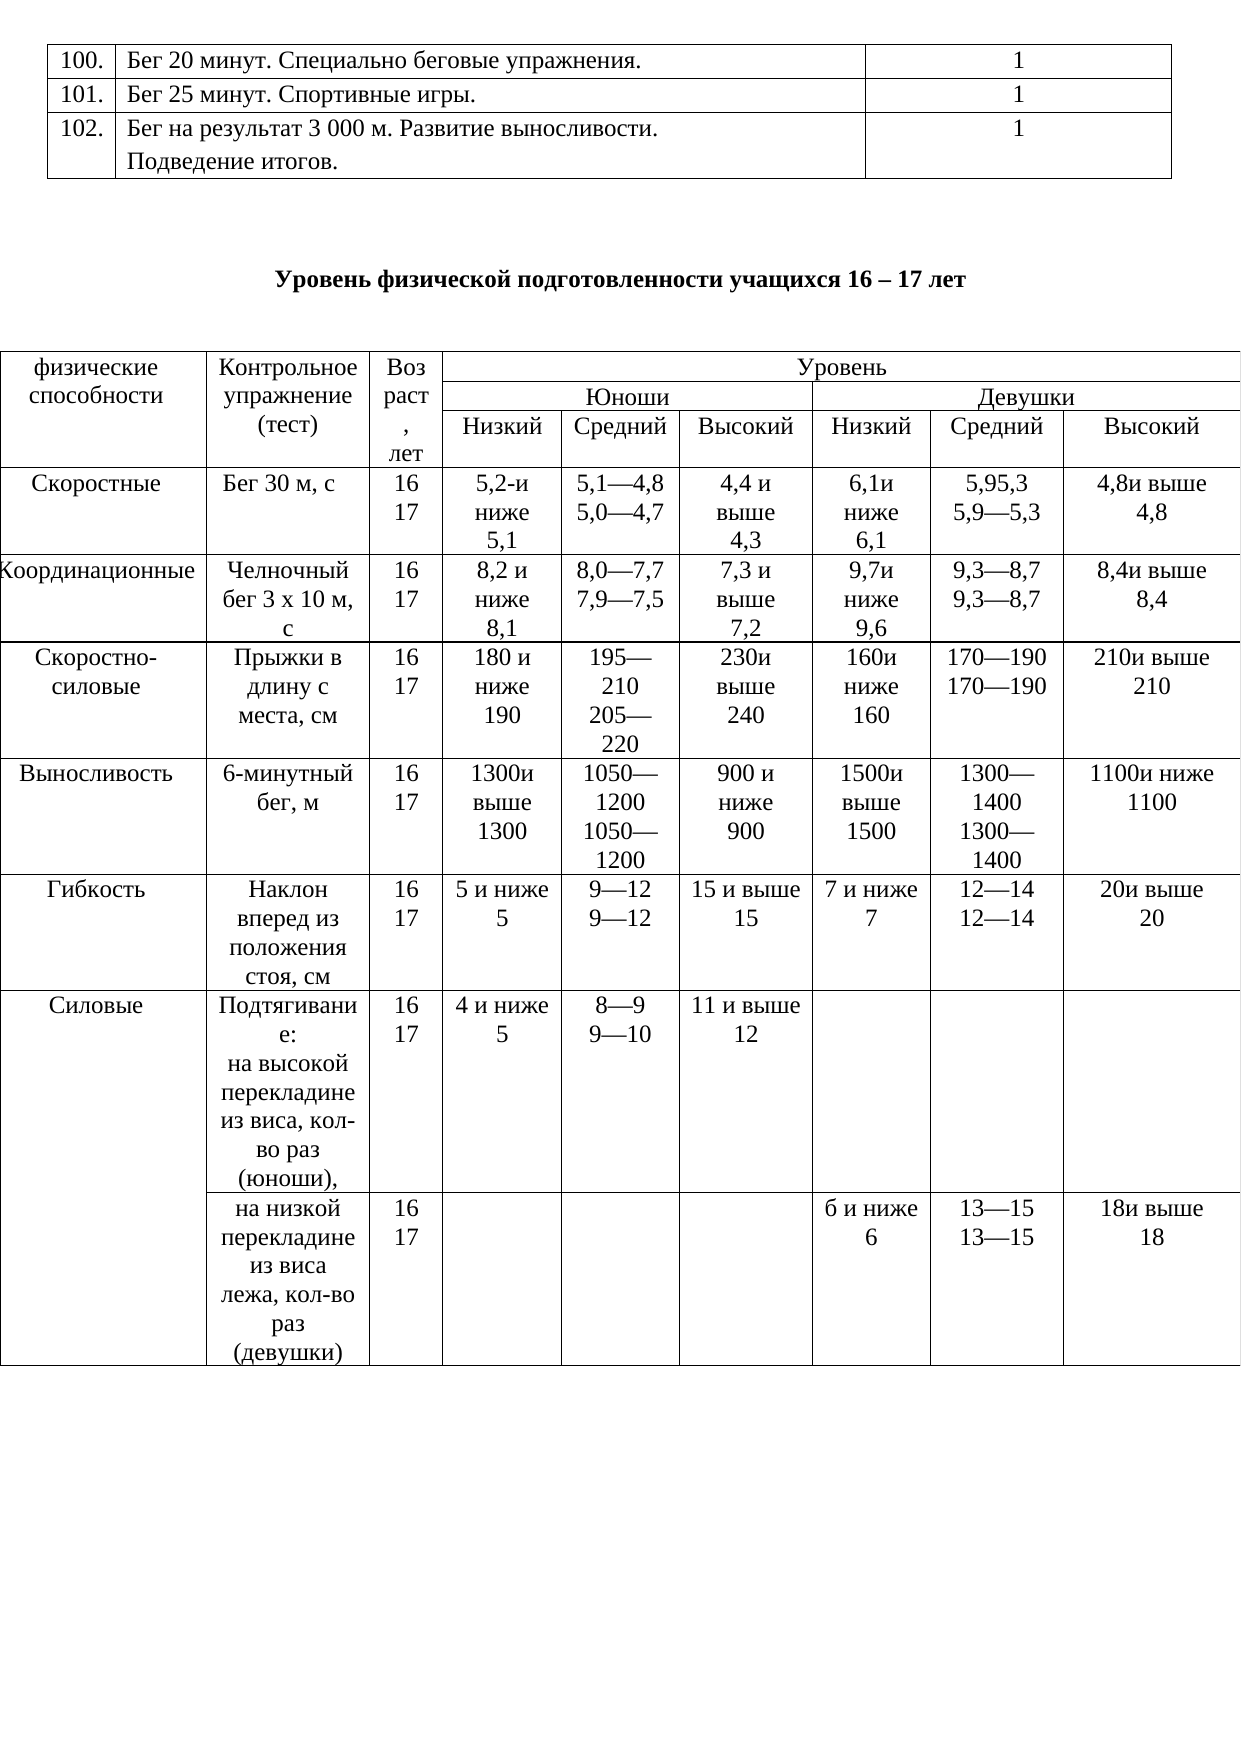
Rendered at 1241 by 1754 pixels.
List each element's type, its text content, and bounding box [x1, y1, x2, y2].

table_cell 230и выше 240 [680, 643, 812, 757]
table_cell 16 17 [370, 555, 442, 641]
table_cell 16 17 [370, 991, 442, 1192]
table_cell Скоростные [1, 468, 206, 554]
table_cell 8—9 9—10 [562, 991, 679, 1192]
table_cell 180 и ниже 190 [443, 643, 561, 757]
table_cell 101. [48, 79, 115, 112]
table_cell Скоростно-силовые [1, 643, 206, 757]
table_cell Наклон вперед из положения стоя, см [207, 875, 369, 989]
table_cell Челночный бег 3 х , с [207, 555, 369, 641]
table_cell 16 17 [370, 875, 442, 989]
table_cell 16 17 [370, 643, 442, 757]
table_cell Бег , с [207, 468, 369, 554]
table_cell 170—190 170—190 [931, 643, 1063, 757]
table_cell 7,3 и выше 7,2 [680, 555, 812, 641]
table_cell Бег 25 минут. Спортивные игры. [116, 79, 865, 112]
table_cell 8,4и выше 8,4 [1064, 555, 1240, 641]
table_cell 195—210 205—220 [562, 643, 679, 757]
table_cell 20и выше 20 [1064, 875, 1240, 989]
table_cell 5,95,3 5,9—5,3 [931, 468, 1063, 554]
table_cell 1300и выше 1300 [443, 759, 561, 873]
table_cell 1050—1200 1050—1200 [562, 759, 679, 873]
table_cell 6-минутный бег, м [207, 759, 369, 873]
table_cell Высокий [680, 411, 812, 467]
text Уровень физической подготовленности учащихся 16 – 17 лет [59, 264, 1181, 293]
table_cell 9,3—8,7 9,3—8,7 [931, 555, 1063, 641]
table_cell Гибкость [1, 875, 206, 989]
table_cell 5,2-и ниже 5,1 [443, 468, 561, 554]
table_cell Подтягивание: на высокой перекладине из виса, кол-во раз (юноши), [207, 991, 369, 1192]
table_cell 4 и ниже 5 [443, 991, 561, 1192]
table_cell Бег 20 минут. Специально беговые упражнения. [116, 45, 865, 78]
table_cell 12—14 12—14 [931, 875, 1063, 989]
table_cell 7 и ниже 7 [813, 875, 930, 989]
table_cell 4,4 и выше 4,3 [680, 468, 812, 554]
table_cell 8,0—7,7 7,9—7,5 [562, 555, 679, 641]
table_cell 1 [866, 113, 1171, 178]
table_cell Высокий [1064, 411, 1240, 467]
table_cell 13—15 13—15 [931, 1193, 1063, 1365]
table_cell Низкий [813, 411, 930, 467]
table_cell Силовые [1, 991, 206, 1365]
table_cell 15 и выше 15 [680, 875, 812, 989]
table_cell [562, 1193, 679, 1365]
table_cell б и ниже 6 [813, 1193, 930, 1365]
table_cell 1 [866, 79, 1171, 112]
table_cell [931, 991, 1063, 1192]
table_cell 11 и выше 12 [680, 991, 812, 1192]
table_header Возраст, лет [370, 352, 442, 467]
table_cell Координационные [1, 555, 206, 641]
table_cell [680, 1193, 812, 1365]
table_cell 1100и ниже 1100 [1064, 759, 1240, 873]
table_header физические способности [1, 352, 206, 467]
table_cell 6,1и ниже 6,1 [813, 468, 930, 554]
table_cell 210и выше 210 [1064, 643, 1240, 757]
table_cell 18и выше 18 [1064, 1193, 1240, 1365]
table_cell Выносливость [1, 759, 206, 873]
table_cell 160и ниже 160 [813, 643, 930, 757]
table_cell Девушки [813, 382, 1240, 410]
table_cell 1 [866, 45, 1171, 78]
table_cell 9,7и ниже 9,6 [813, 555, 930, 641]
table_cell 1500и выше 1500 [813, 759, 930, 873]
table_cell [1064, 991, 1240, 1192]
table_cell [443, 1193, 561, 1365]
table_cell 16 17 [370, 1193, 442, 1365]
table_cell 16 17 [370, 759, 442, 873]
table_cell 4,8и выше 4,8 [1064, 468, 1240, 554]
table_cell [813, 991, 930, 1192]
table_cell 5 и ниже 5 [443, 875, 561, 989]
table_header Уровень [443, 352, 1240, 381]
table_cell Низкий [443, 411, 561, 467]
table_cell Прыжки в длину с места, см [207, 643, 369, 757]
table_cell 5,1—4,8 5,0—4,7 [562, 468, 679, 554]
table_cell 9—12 9—12 [562, 875, 679, 989]
table_cell 16 17 [370, 468, 442, 554]
table_cell 900 и ниже 900 [680, 759, 812, 873]
table_cell 102. [48, 113, 115, 178]
table_cell 8,2 и ниже 8,1 [443, 555, 561, 641]
table_cell Юноши [443, 382, 812, 410]
table_cell Бег на результат . Развитие выносливости. Подведение итогов. [116, 113, 865, 178]
table_cell Средний [931, 411, 1063, 467]
table_cell 100. [48, 45, 115, 78]
table_cell на низкой перекладине из виса лежа, кол-во раз (девушки) [207, 1193, 369, 1365]
table_cell Средний [562, 411, 679, 467]
table_header Контрольное упражнение (тест) [207, 352, 369, 467]
table_cell 1300—1400 1300—1400 [931, 759, 1063, 873]
